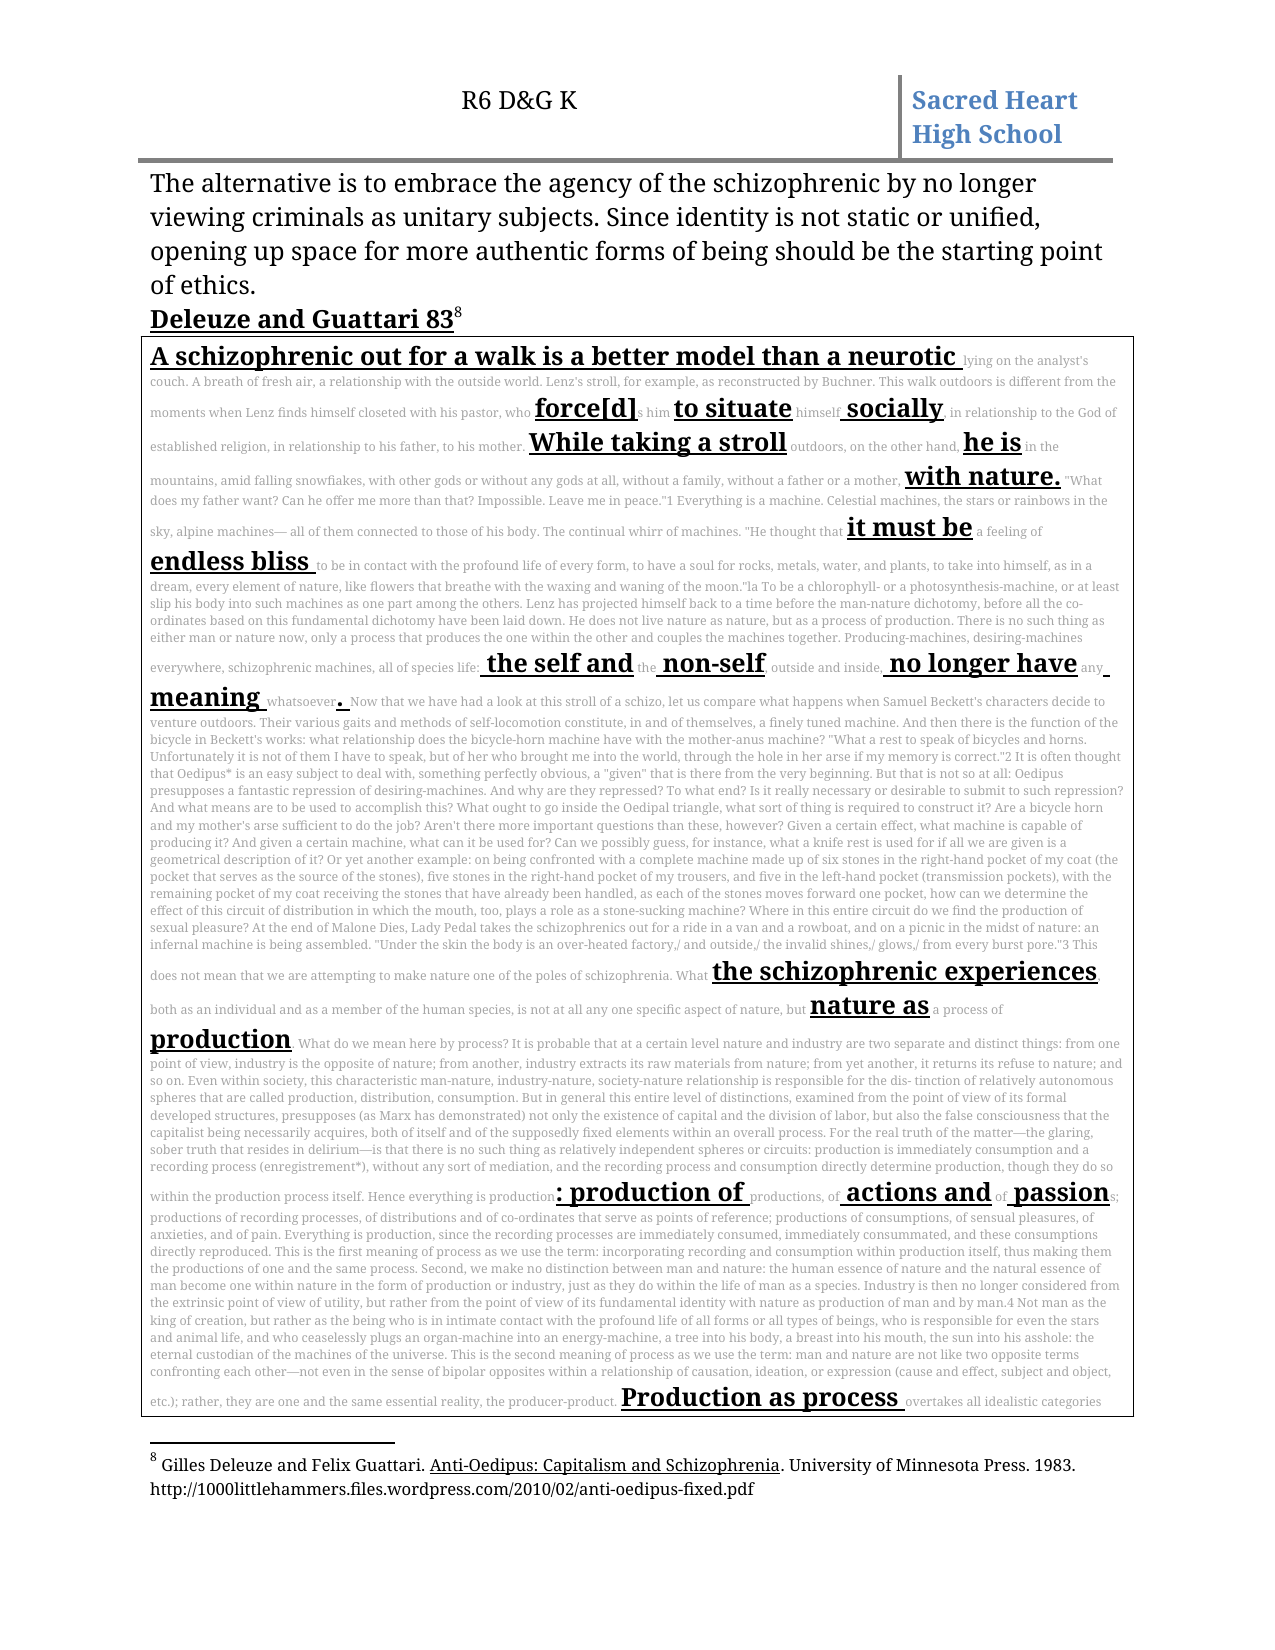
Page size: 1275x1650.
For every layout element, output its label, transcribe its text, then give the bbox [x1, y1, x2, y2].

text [142, 337, 1133, 1416]
text The alternative is to embrace the agency of the schizophrenic by no longer viewing criminals as unitary subjects. Since identity is not static or unified, opening up space for more authentic forms of being should be the starting point of ethics. [150, 166, 1125, 302]
text Deleuze and Guattari 83 [150, 302, 1125, 336]
